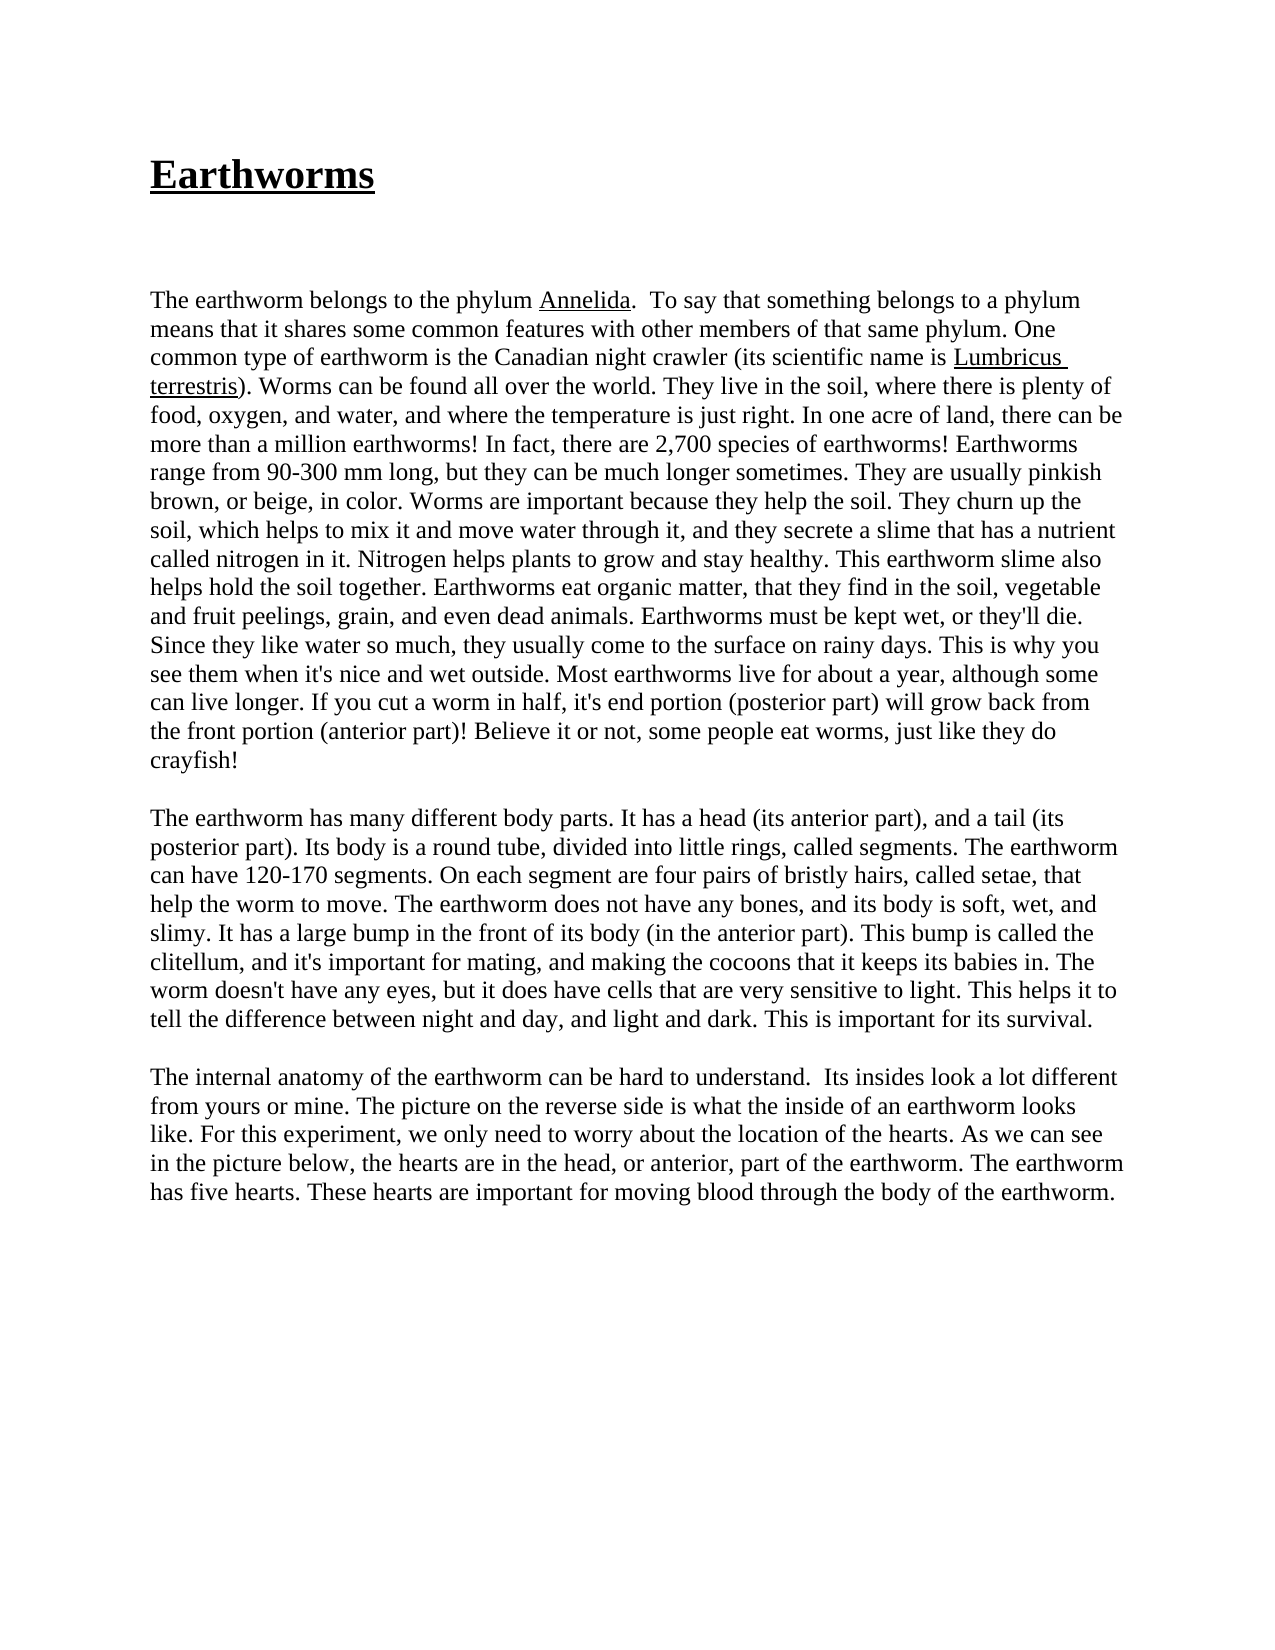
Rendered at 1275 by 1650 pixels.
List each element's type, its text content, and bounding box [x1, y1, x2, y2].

text The internal anatomy of the earthworm can be hard to understand. Its insides look a lot different from yours or mine. The picture on the reverse side is what the inside of an earthworm looks like. For this experiment, we only need to worry about the location of the hearts. As we can see in the picture below, the hearts are in the head, or anterior, part of the earthworm. The earthworm has five hearts. These hearts are important for moving blood through the body of the earthworm. [150, 1062, 1125, 1206]
text Earthworms [150, 150, 1125, 198]
text The earthworm has many different body parts. It has a head (its anterior part), and a tail (its posterior part). Its body is a round tube, divided into little rings, called segments. The earthworm can have 120-170 segments. On each segment are four pairs of bristly hairs, called setae, that help the worm to move. The earthworm does not have any bones, and its body is soft, wet, and slimy. It has a large bump in the front of its body (in the anterior part). This bump is called the clitellum, and it's important for mating, and making the cocoons that it keeps its babies in. The worm doesn't have any eyes, but it does have cells that are very sensitive to light. This helps it to tell the difference between night and day, and light and dark. This is important for its survival. [150, 803, 1125, 1033]
text The earthworm belongs to the phylum Annelida. To say that something belongs to a phylum means that it shares some common features with other members of that same phylum. One common type of earthworm is the Canadian night crawler (its scientific name is Lumbricus terrestris). Worms can be found all over the world. They live in the soil, where there is plenty of food, oxygen, and water, and where the temperature is just right. In one acre of land, there can be more than a million earthworms! In fact, there are 2,700 species of earthworms! Earthworms range from 90-300 mm long, but they can be much longer sometimes. They are usually pinkish brown, or beige, in color. Worms are important because they help the soil. They churn up the soil, which helps to mix it and move water through it, and they secrete a slime that has a nutrient called nitrogen in it. Nitrogen helps plants to grow and stay healthy. This earthworm slime also helps hold the soil together. Earthworms eat organic matter, that they find in the soil, vegetable and fruit peelings, grain, and even dead animals. Earthworms must be kept wet, or they'll die. Since they like water so much, they usually come to the surface on rainy days. This is why you see them when it's nice and wet outside. Most earthworms live for about a year, although some can live longer. If you cut a worm in half, it's end portion (posterior part) will grow back from the front portion (anterior part)! Believe it or not, some people eat worms, just like they do crayfish! [150, 285, 1125, 774]
